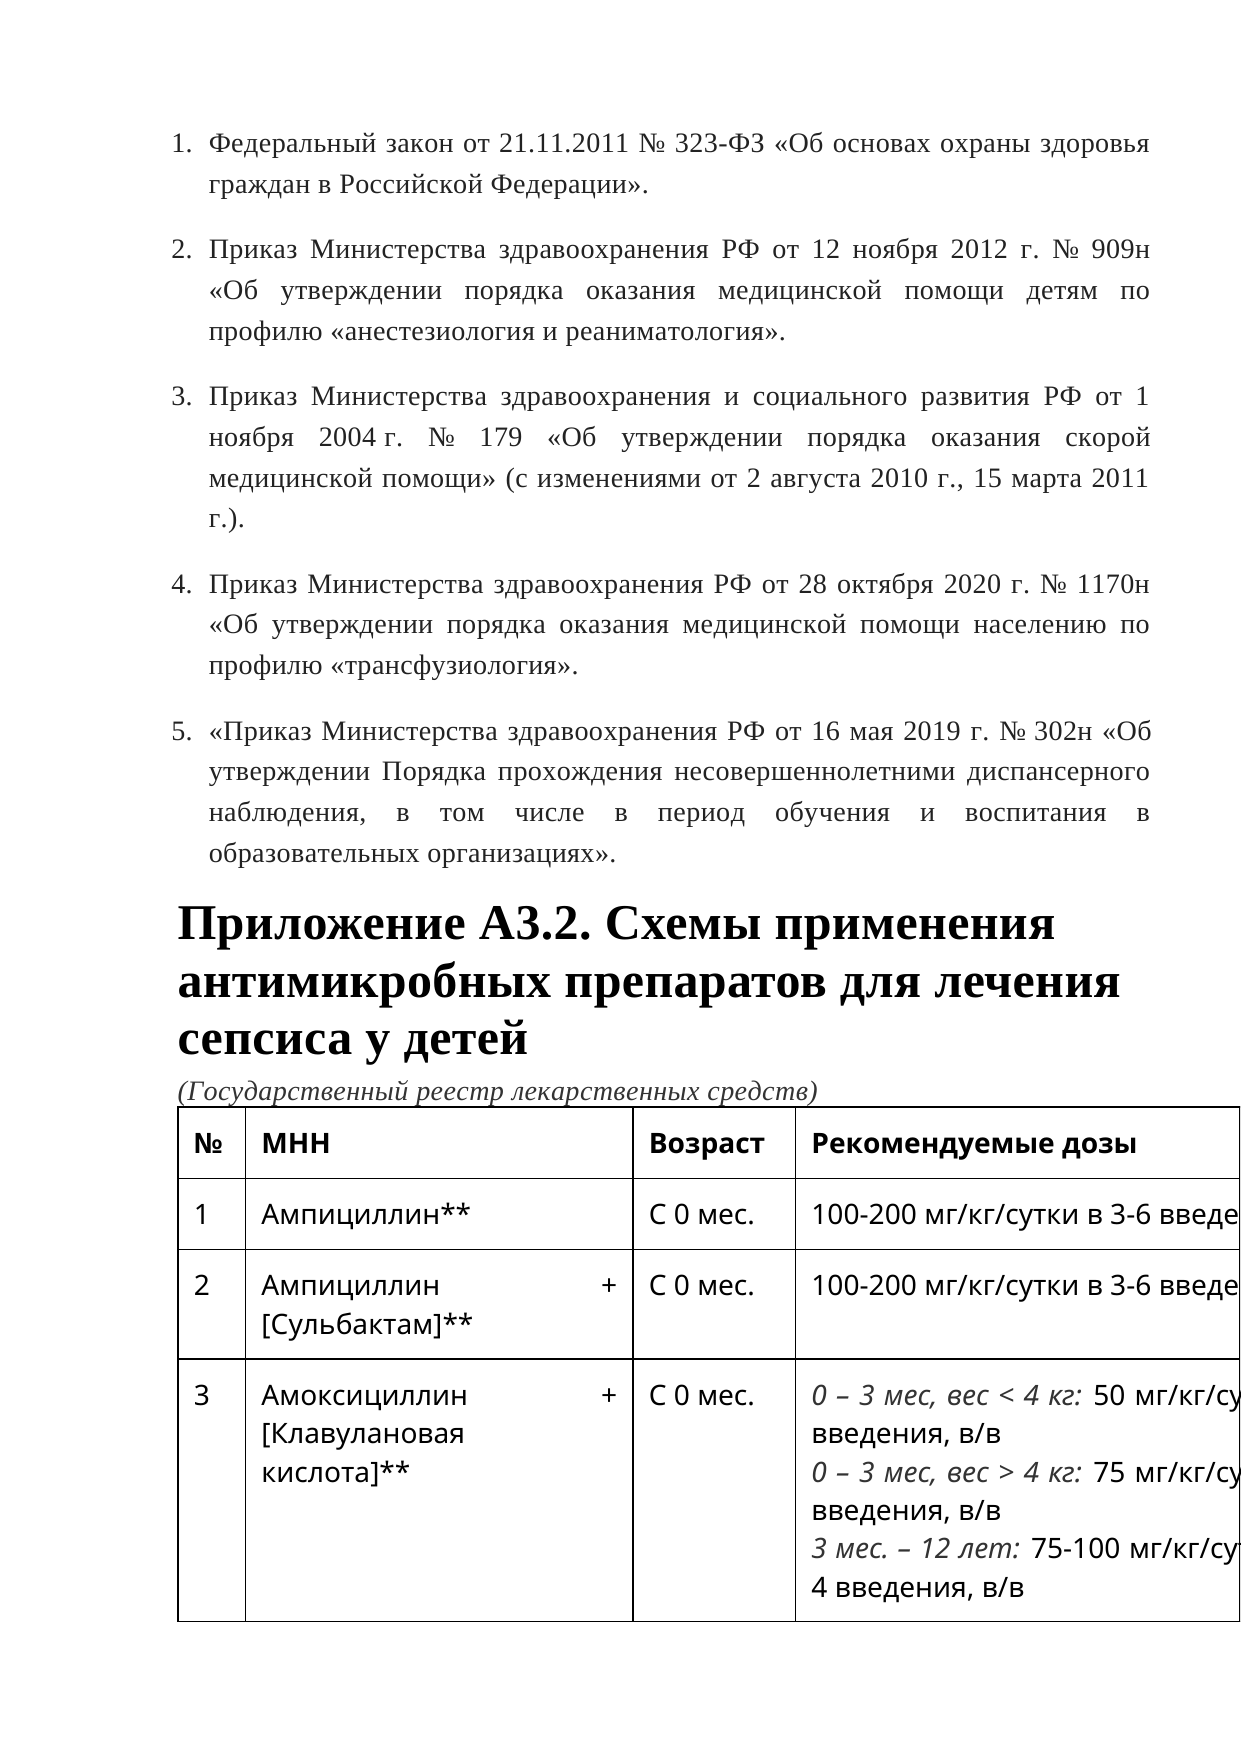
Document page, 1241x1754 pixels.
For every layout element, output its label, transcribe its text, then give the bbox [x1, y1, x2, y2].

table_header № [179, 1108, 245, 1177]
text (Государственный реестр лекарственных средств) [177, 1066, 1152, 1106]
table_cell 100-200 мг/кг/сутки в 3-6 введений, в/в [796, 1179, 1239, 1248]
table_cell 1 [179, 1179, 245, 1248]
text Приложение А3.2. Схемы применения антимикробных препаратов для лечения сепсиса у детей [177, 893, 1152, 1066]
table_cell 3 [179, 1360, 245, 1621]
table_header Возраст [634, 1108, 795, 1177]
table_cell Ампициллин + [Сульбактам]** [246, 1250, 632, 1358]
table_header Рекомендуемые дозы [796, 1108, 1239, 1177]
table_cell 2 [179, 1250, 245, 1358]
table_cell С 0 мес. [634, 1250, 795, 1358]
list Приказ Министерства здравоохранения РФ от 28 октября 2020 г. № 1170н «Об утверждении порядка оказания медицинской помощи населению по профилю «трансфузиология». [171, 559, 1152, 681]
list Федеральный закон от 21.11.2011 № 323-ФЗ «Об основах охраны здоровья граждан в Российской Федерации». [171, 118, 1152, 199]
list «Приказ Министерства здравоохранения РФ от 16 мая 2019 г. № 302н «Об утверждении Порядка прохождения несовершеннолетними диспансерного наблюдения, в том числе в период обучения и воспитания в образовательных организациях». [171, 706, 1152, 868]
table_cell 100-200 мг/кг/сутки в 3-6 введений, в/в [796, 1250, 1239, 1358]
table_header МНН [246, 1108, 632, 1177]
table_cell С 0 мес. [634, 1360, 795, 1621]
list Приказ Министерства здравоохранения и социального развития РФ от 1 ноября 2004 г. № 179 «Об утверждении порядка оказания скорой медицинской помощи» (с изменениями от 2 августа 2010 г., 15 марта 2011 г.). [171, 371, 1152, 534]
table_cell С 0 мес. [634, 1179, 795, 1248]
table_cell Ампициллин** [246, 1179, 632, 1248]
table_cell 0 – 3 мес, вес < 4 кг: 50 мг/кг/сутки (по амоксициллину), в 2 введения, в/в 0 – 3 мес, вес > 4 кг: 75 мг/кг/сутки (по амоксициллину), в 3 введения, в/в 3 мес. – 12 лет: 75-100 мг/кг/сутки (по амоксициллину), в 3-4 введения, в/в [796, 1360, 1239, 1621]
list Приказ Министерства здравоохранения РФ от 12 ноября 2012 г. № 909н «Об утверждении порядка оказания медицинской помощи детям по профилю «анестезиология и реаниматология». [171, 224, 1152, 346]
table_cell Амоксициллин + [Клавулановая кислота]** [246, 1360, 632, 1621]
